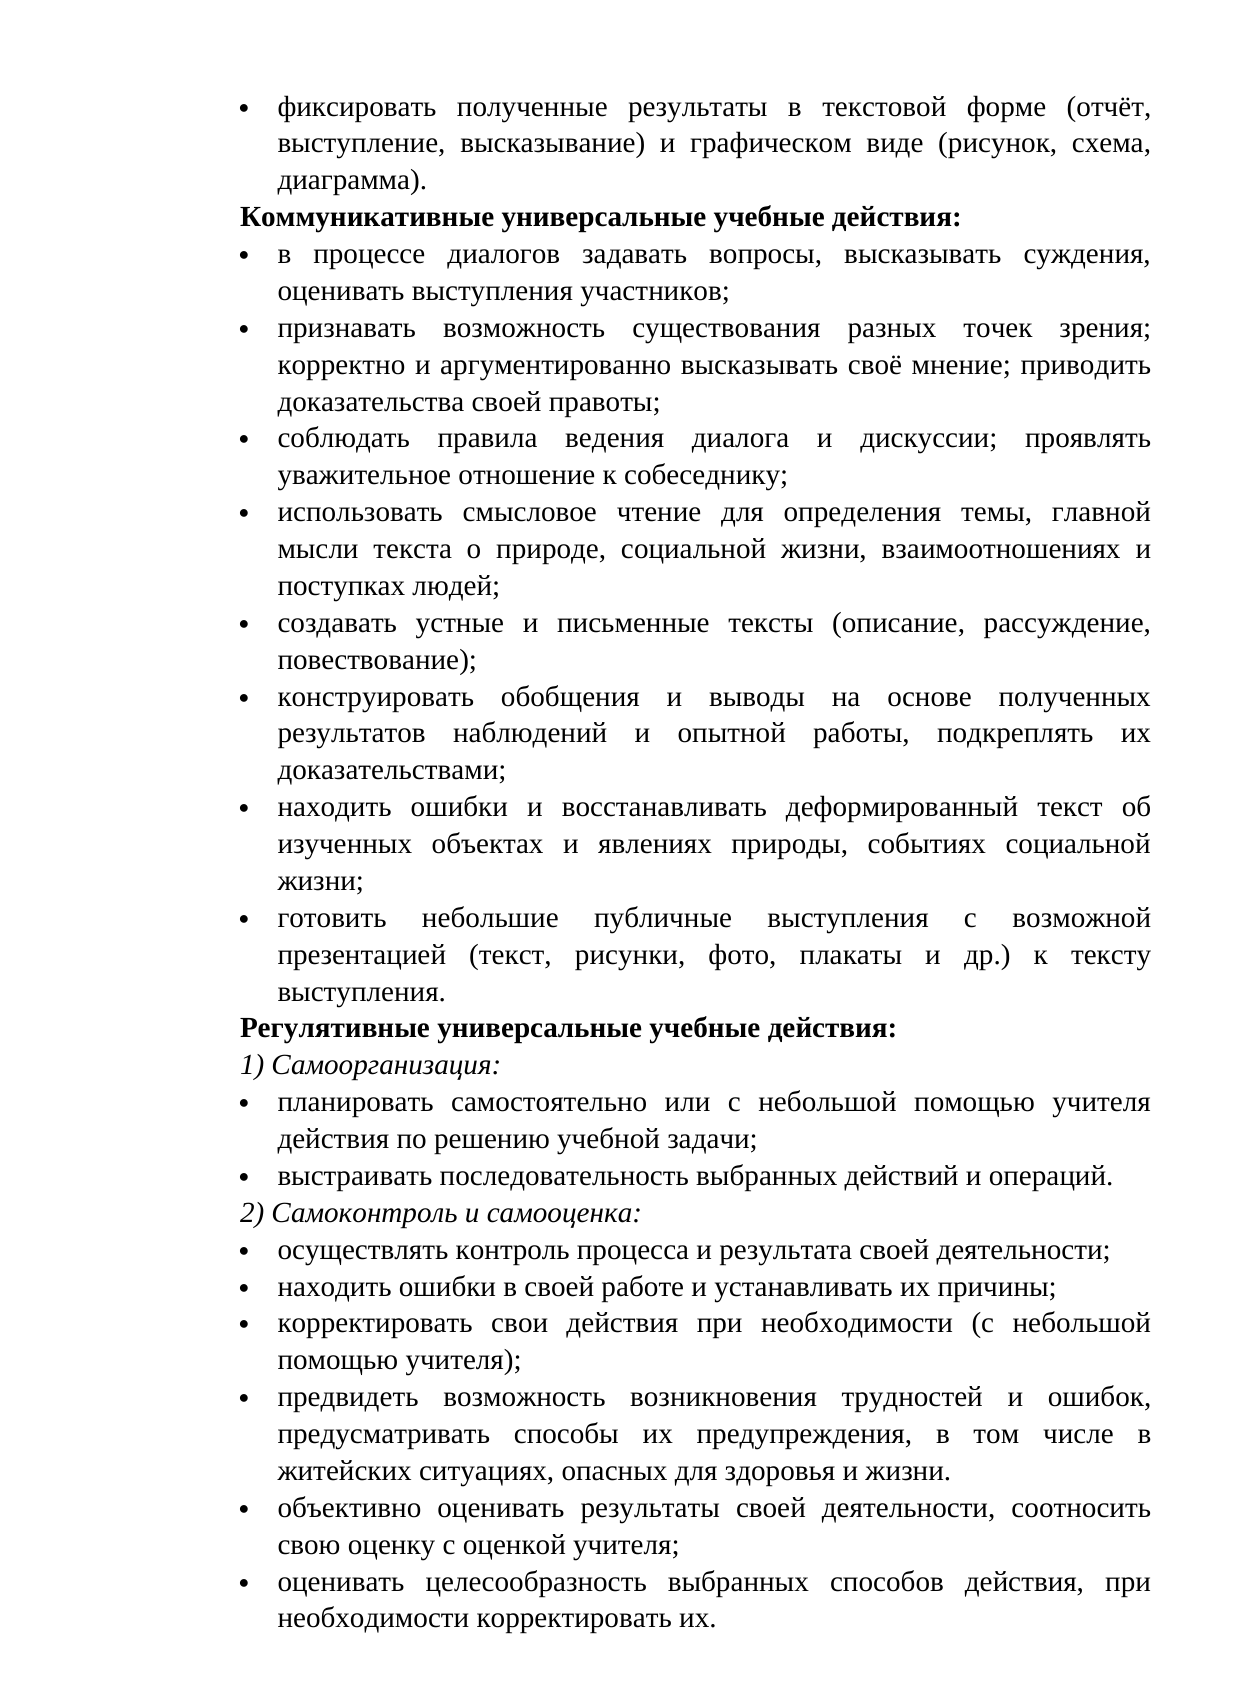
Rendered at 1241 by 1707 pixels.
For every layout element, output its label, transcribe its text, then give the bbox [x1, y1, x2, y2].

list фиксировать полученные результаты в текстовой форме (отчёт, выступление, высказывание) и графическом виде (рисунок, схема, диаграмма). [240, 89, 1152, 196]
list в процессе диалогов задавать вопросы, высказывать суждения, оценивать выступления участников; [240, 236, 1152, 307]
list оценивать целесообразность выбранных способов действия, при необходимости корректировать их. [240, 1564, 1152, 1634]
list соблюдать правила ведения диалога и дискуссии; проявлять уважительное отношение к собеседнику; [240, 421, 1152, 491]
list создавать устные и письменные тексты (описание, рассуждение, повествование); [240, 605, 1152, 675]
list планировать самостоятельно или с небольшой помощью учителя действия по решению учебной задачи; [240, 1084, 1152, 1155]
list находить ошибки и восстанавливать деформированный текст об изученных объектах и явлениях природы, событиях социальной жизни; [240, 789, 1152, 897]
list признавать возможность существования разных точек зрения; корректно и аргументированно высказывать своё мнение; приводить доказательства своей правоты; [240, 310, 1152, 417]
list находить ошибки в своей работе и устанавливать их причины; [240, 1269, 1152, 1302]
text 2) Самоконтроль и самооценка: [177, 1195, 1152, 1228]
list предвидеть возможность возникновения трудностей и ошибок, предусматривать способы их предупреждения, в том числе в житейских ситуациях, опасных для здоровья и жизни. [240, 1379, 1152, 1487]
list конструировать обобщения и выводы на основе полученных результатов наблюдений и опытной работы, подкреплять их доказательствами; [240, 679, 1152, 786]
list осуществлять контроль процесса и результата своей деятельности; [240, 1232, 1152, 1265]
list корректировать свои действия при необходимости (с небольшой помощью учителя); [240, 1306, 1152, 1376]
list готовить небольшие публичные выступления с возможной презентацией (текст, рисунки, фото, плакаты и др.) к тексту выступления. [240, 900, 1152, 1007]
list выстраивать последовательность выбранных действий и операций. [240, 1158, 1152, 1192]
text Регулятивные универсальные учебные действия: [177, 1011, 1152, 1044]
text Коммуникативные универсальные учебные действия: [177, 199, 1152, 233]
list использовать смысловое чтение для определения темы, главной мысли текста о природе, социальной жизни, взаимоотношениях и поступках людей; [240, 494, 1152, 602]
text 1) Самоорганизация: [177, 1047, 1152, 1081]
list объективно оценивать результаты своей деятельности, соотносить свою оценку с оценкой учителя; [240, 1490, 1152, 1560]
